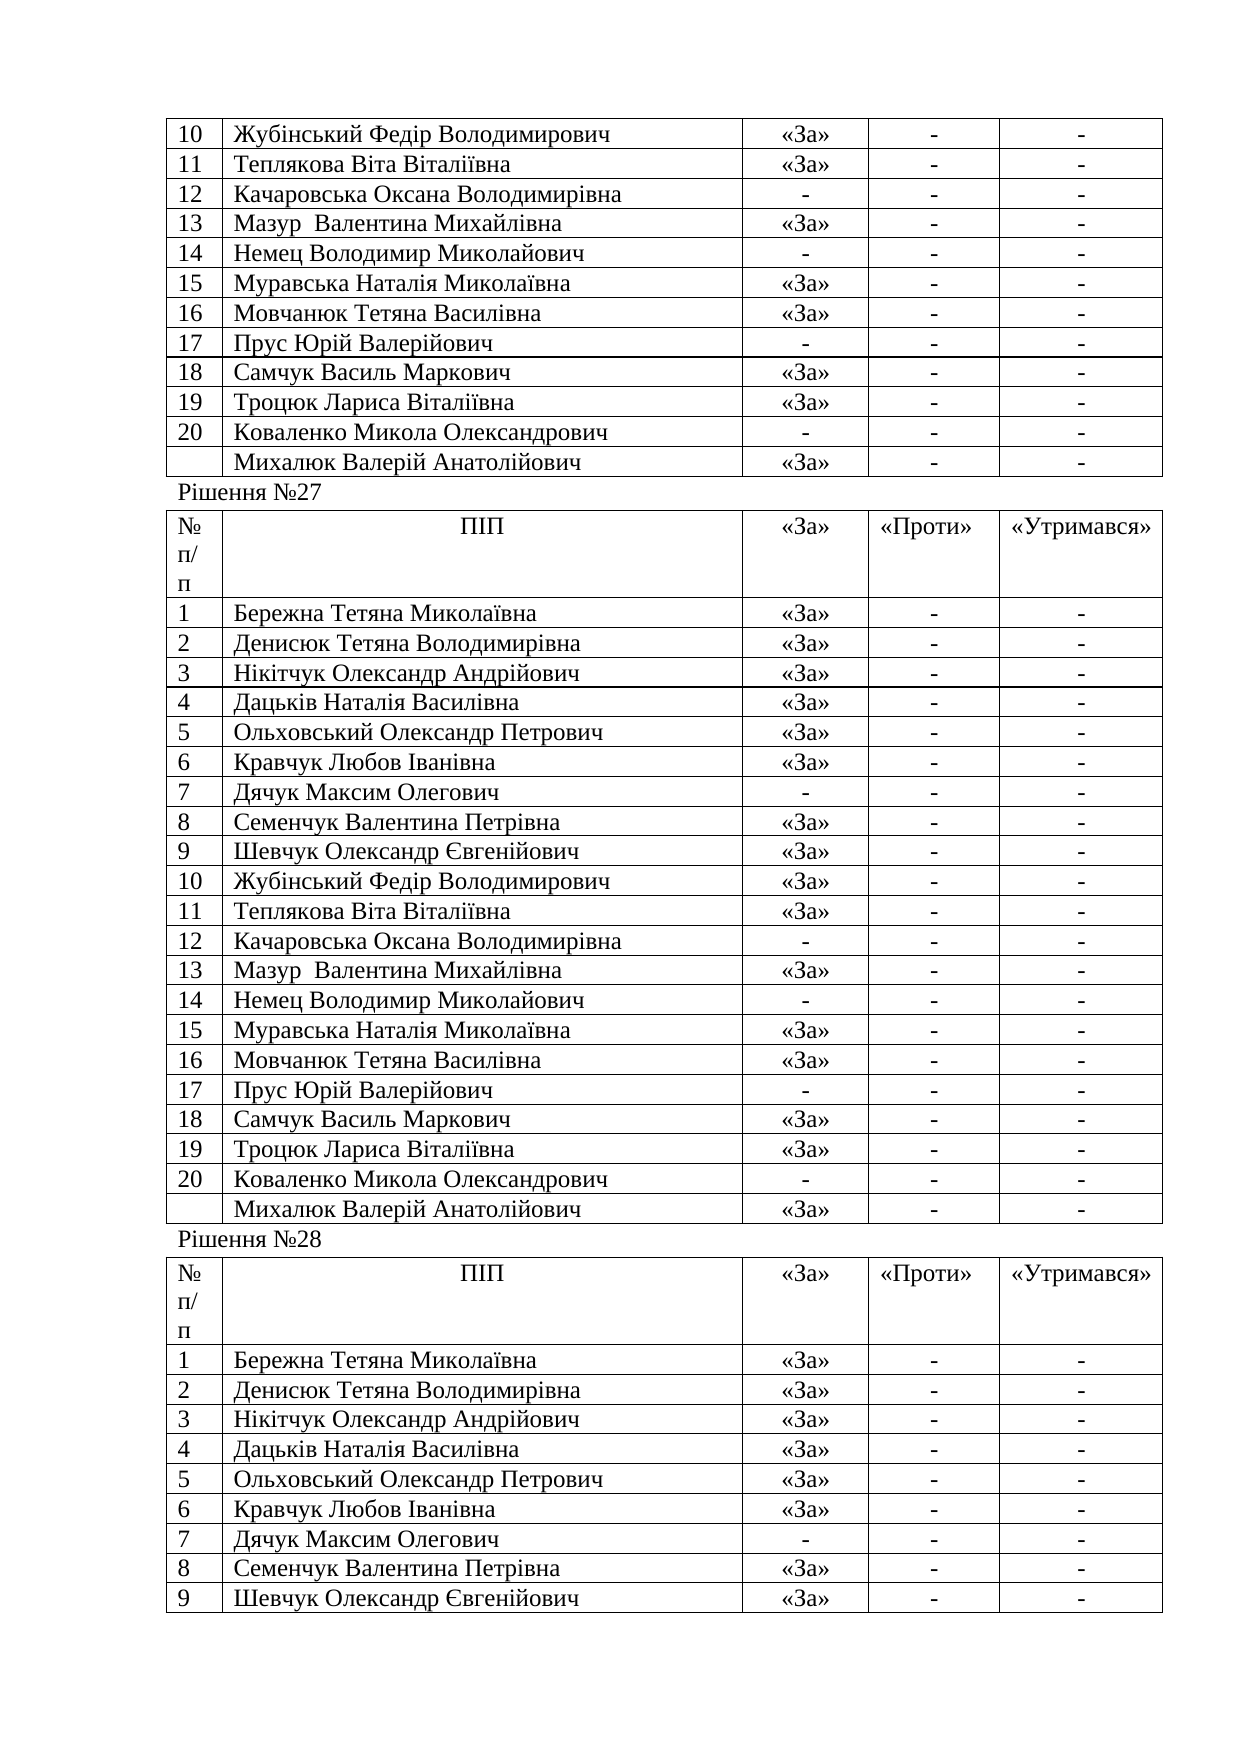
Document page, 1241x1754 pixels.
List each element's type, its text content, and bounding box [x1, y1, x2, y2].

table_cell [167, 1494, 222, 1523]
text Рішення №27 [177, 477, 1152, 505]
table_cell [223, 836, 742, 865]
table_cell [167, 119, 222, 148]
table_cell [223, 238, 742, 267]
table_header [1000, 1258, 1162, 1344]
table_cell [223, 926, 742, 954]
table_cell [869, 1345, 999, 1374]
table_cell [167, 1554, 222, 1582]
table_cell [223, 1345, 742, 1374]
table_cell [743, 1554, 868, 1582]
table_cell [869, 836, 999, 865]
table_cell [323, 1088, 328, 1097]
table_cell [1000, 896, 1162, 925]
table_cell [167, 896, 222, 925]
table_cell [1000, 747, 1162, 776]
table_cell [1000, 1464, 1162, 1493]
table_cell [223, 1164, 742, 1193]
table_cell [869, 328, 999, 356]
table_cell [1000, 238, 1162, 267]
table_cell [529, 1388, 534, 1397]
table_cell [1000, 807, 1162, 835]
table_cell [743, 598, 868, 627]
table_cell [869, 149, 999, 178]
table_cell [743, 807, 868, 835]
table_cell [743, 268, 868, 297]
text Рішення №28 [177, 1224, 1152, 1252]
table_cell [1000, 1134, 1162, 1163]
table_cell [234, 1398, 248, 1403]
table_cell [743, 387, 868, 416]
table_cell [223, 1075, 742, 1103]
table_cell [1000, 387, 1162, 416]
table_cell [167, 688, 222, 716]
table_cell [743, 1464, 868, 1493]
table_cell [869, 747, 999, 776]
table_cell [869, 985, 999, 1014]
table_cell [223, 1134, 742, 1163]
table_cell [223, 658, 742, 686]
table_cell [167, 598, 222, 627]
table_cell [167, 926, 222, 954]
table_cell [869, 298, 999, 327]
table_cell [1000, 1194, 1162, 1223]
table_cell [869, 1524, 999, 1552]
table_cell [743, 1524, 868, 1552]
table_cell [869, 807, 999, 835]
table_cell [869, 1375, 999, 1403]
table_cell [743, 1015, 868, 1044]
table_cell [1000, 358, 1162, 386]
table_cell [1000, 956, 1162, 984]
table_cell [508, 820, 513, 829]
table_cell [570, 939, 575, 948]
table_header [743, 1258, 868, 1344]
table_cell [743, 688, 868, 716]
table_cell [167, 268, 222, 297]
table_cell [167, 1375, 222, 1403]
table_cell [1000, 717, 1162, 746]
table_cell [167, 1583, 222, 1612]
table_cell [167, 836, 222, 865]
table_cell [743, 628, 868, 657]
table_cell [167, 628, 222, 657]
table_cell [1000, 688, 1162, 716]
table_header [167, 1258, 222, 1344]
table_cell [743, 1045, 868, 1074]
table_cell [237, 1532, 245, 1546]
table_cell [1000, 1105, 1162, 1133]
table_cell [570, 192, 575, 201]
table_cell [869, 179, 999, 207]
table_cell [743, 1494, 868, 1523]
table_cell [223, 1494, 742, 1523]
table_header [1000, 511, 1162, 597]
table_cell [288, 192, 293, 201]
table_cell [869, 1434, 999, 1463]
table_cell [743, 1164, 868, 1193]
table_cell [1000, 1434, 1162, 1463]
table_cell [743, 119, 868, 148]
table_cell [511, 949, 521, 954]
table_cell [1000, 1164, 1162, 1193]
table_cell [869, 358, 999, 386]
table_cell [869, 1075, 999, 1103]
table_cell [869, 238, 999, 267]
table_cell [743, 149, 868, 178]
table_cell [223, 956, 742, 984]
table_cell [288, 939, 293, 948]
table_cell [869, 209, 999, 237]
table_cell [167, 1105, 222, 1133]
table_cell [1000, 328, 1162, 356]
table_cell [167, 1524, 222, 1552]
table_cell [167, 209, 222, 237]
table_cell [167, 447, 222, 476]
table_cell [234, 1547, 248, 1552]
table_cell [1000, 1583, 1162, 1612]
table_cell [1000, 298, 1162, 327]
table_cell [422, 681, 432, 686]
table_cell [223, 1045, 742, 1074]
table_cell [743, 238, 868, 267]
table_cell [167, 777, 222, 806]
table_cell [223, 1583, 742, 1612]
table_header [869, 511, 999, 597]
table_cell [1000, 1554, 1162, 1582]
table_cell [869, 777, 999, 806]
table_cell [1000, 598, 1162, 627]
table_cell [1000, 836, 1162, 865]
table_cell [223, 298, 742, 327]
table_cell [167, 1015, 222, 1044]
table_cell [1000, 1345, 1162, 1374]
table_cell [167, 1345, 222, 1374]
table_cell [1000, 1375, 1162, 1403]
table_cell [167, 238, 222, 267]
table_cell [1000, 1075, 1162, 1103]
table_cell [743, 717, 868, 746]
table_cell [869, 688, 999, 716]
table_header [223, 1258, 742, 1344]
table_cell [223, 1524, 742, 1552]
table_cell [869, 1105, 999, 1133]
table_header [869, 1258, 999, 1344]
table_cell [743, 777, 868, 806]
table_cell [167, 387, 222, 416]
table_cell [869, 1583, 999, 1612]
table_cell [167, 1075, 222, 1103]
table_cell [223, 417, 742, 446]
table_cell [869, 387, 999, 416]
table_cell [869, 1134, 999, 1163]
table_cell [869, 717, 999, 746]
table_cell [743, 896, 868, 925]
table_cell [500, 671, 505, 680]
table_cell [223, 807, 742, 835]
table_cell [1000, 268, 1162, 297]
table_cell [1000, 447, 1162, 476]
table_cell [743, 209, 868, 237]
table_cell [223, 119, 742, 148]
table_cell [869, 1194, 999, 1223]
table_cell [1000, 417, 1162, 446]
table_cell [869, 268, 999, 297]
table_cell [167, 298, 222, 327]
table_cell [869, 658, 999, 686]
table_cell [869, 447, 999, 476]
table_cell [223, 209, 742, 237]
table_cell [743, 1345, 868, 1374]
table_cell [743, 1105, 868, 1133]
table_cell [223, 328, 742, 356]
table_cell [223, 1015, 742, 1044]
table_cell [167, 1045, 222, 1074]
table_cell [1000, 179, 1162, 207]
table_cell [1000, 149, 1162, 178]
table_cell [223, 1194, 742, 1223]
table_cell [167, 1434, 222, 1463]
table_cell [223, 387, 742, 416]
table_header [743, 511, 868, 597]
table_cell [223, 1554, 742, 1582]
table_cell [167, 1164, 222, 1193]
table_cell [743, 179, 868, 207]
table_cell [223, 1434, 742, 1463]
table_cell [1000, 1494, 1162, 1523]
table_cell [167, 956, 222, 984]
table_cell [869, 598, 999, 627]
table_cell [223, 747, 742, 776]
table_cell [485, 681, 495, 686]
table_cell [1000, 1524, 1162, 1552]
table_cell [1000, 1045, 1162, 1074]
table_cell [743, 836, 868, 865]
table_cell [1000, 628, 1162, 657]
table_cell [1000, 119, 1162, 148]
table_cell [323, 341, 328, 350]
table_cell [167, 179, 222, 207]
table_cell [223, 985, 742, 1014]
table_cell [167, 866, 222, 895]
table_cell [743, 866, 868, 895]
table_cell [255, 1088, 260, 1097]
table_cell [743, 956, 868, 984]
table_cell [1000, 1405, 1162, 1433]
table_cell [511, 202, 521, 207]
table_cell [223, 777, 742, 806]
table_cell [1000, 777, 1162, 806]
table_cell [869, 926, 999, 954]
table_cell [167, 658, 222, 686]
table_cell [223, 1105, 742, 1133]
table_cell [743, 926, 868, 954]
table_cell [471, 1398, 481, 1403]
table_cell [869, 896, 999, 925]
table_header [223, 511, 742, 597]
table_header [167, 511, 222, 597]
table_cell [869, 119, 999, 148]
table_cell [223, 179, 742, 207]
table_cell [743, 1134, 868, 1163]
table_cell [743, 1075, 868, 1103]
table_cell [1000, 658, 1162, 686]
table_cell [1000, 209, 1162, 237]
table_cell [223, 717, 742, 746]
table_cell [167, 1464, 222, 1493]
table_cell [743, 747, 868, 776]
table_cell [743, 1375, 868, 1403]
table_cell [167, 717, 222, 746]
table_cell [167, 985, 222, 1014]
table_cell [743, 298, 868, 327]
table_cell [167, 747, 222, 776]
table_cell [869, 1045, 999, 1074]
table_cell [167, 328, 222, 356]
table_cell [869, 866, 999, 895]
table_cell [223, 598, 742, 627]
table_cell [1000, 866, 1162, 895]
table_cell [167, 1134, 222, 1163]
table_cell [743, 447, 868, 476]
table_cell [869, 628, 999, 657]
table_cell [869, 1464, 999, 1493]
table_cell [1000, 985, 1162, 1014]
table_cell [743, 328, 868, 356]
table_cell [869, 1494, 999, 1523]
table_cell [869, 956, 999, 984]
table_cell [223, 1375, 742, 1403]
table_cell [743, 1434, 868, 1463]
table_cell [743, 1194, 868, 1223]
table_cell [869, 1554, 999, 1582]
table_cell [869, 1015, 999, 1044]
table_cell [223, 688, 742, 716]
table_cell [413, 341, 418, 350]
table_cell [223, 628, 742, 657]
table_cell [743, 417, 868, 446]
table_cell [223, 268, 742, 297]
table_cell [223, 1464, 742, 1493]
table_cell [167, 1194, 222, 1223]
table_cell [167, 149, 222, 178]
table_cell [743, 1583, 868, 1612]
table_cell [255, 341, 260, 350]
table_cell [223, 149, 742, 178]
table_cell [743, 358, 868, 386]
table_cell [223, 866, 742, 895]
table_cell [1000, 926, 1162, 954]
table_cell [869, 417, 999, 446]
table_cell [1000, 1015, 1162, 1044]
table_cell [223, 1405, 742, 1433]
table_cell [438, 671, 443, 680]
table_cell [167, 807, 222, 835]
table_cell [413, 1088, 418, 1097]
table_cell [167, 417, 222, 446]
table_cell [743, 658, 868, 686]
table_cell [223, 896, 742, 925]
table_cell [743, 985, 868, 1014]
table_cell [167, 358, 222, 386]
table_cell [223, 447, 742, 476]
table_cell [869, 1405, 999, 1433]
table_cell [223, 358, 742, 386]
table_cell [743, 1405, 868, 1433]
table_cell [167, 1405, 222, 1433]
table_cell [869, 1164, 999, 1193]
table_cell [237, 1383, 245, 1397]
